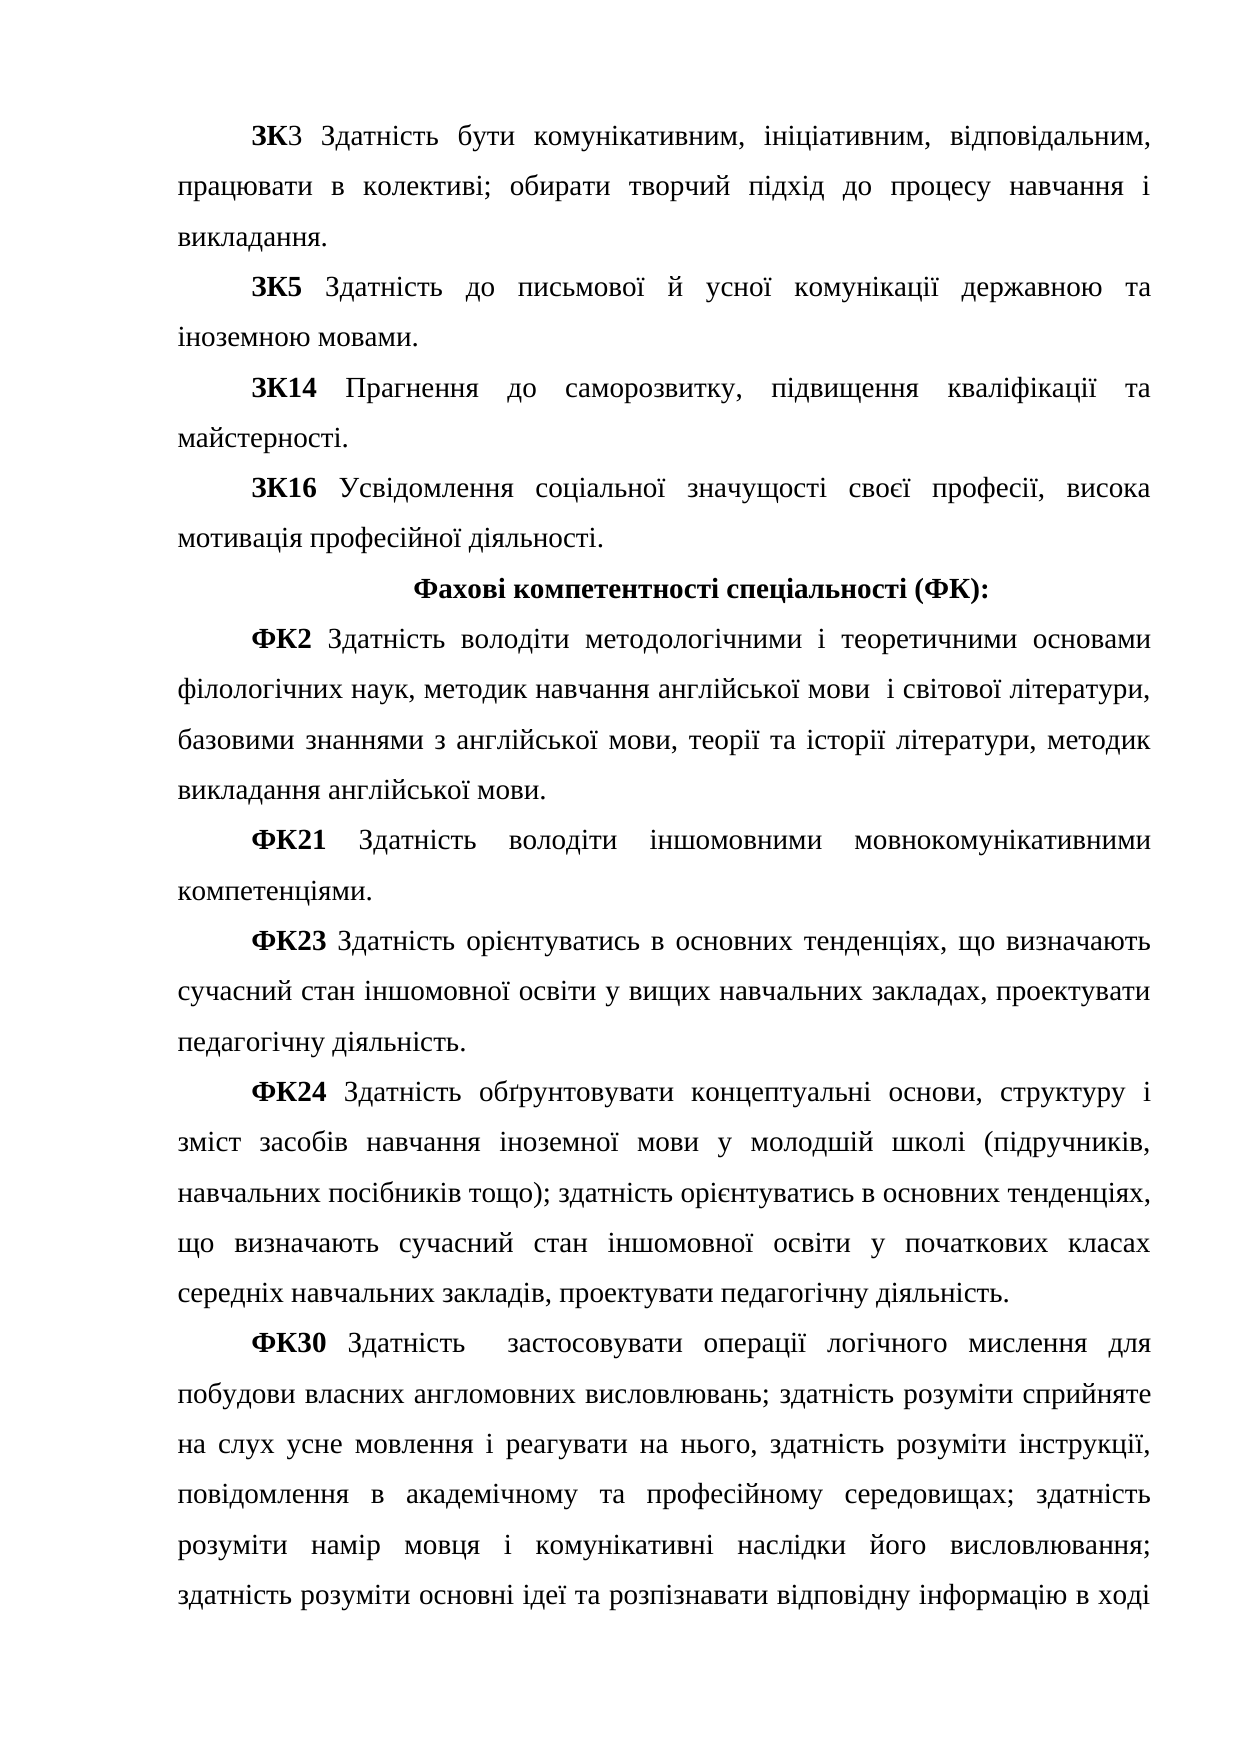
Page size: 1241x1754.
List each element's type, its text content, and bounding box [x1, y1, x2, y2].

text ФК23 Здатність орієнтуватись в основних тенденціях, що визначають сучасний стан іншомовної освіти у вищих навчальних закладах, проектувати педагогічну діяльність. [177, 923, 1152, 1057]
text ФК24 Здатність обґрунтовувати концептуальні основи, структуру і зміст засобів навчання іноземної мови у молодшій школі (підручників, навчальних посібників тощо); здатність орієнтуватись в основних тенденціях, що визначають сучасний стан іншомовної освіти у початкових класах середніх навчальних закладів, проектувати педагогічну діяльність. [177, 1074, 1152, 1309]
text ФК2 Здатність володіти методологічними і теоретичними основами філологічних наук, методик навчання англійської мови і світової літератури, базовими знаннями з англійської мови, теорії та історії літератури, методик викладання англійської мови. [177, 621, 1152, 806]
text Фахові компетентності спеціальності (ФК): [177, 571, 1152, 604]
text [177, 1326, 1152, 1611]
text ЗК5 Здатність до письмової й усної комунікації державною та іноземною мовами. [177, 269, 1152, 353]
text ЗК16 Усвідомлення соціальної значущості своєї професії, висока мотивація професійної діяльності. [177, 470, 1152, 554]
text ФК21 Здатність володіти іншомовними мовнокомунікативними компетенціями. [177, 822, 1152, 906]
text ЗК14 Прагнення до саморозвитку, підвищення кваліфікації та майстерності. [177, 370, 1152, 453]
text ЗК3 Здатність бути комунікативним, ініціативним, відповідальним, працювати в колективі; обирати творчий підхід до процесу навчання і викладання. [177, 118, 1152, 252]
